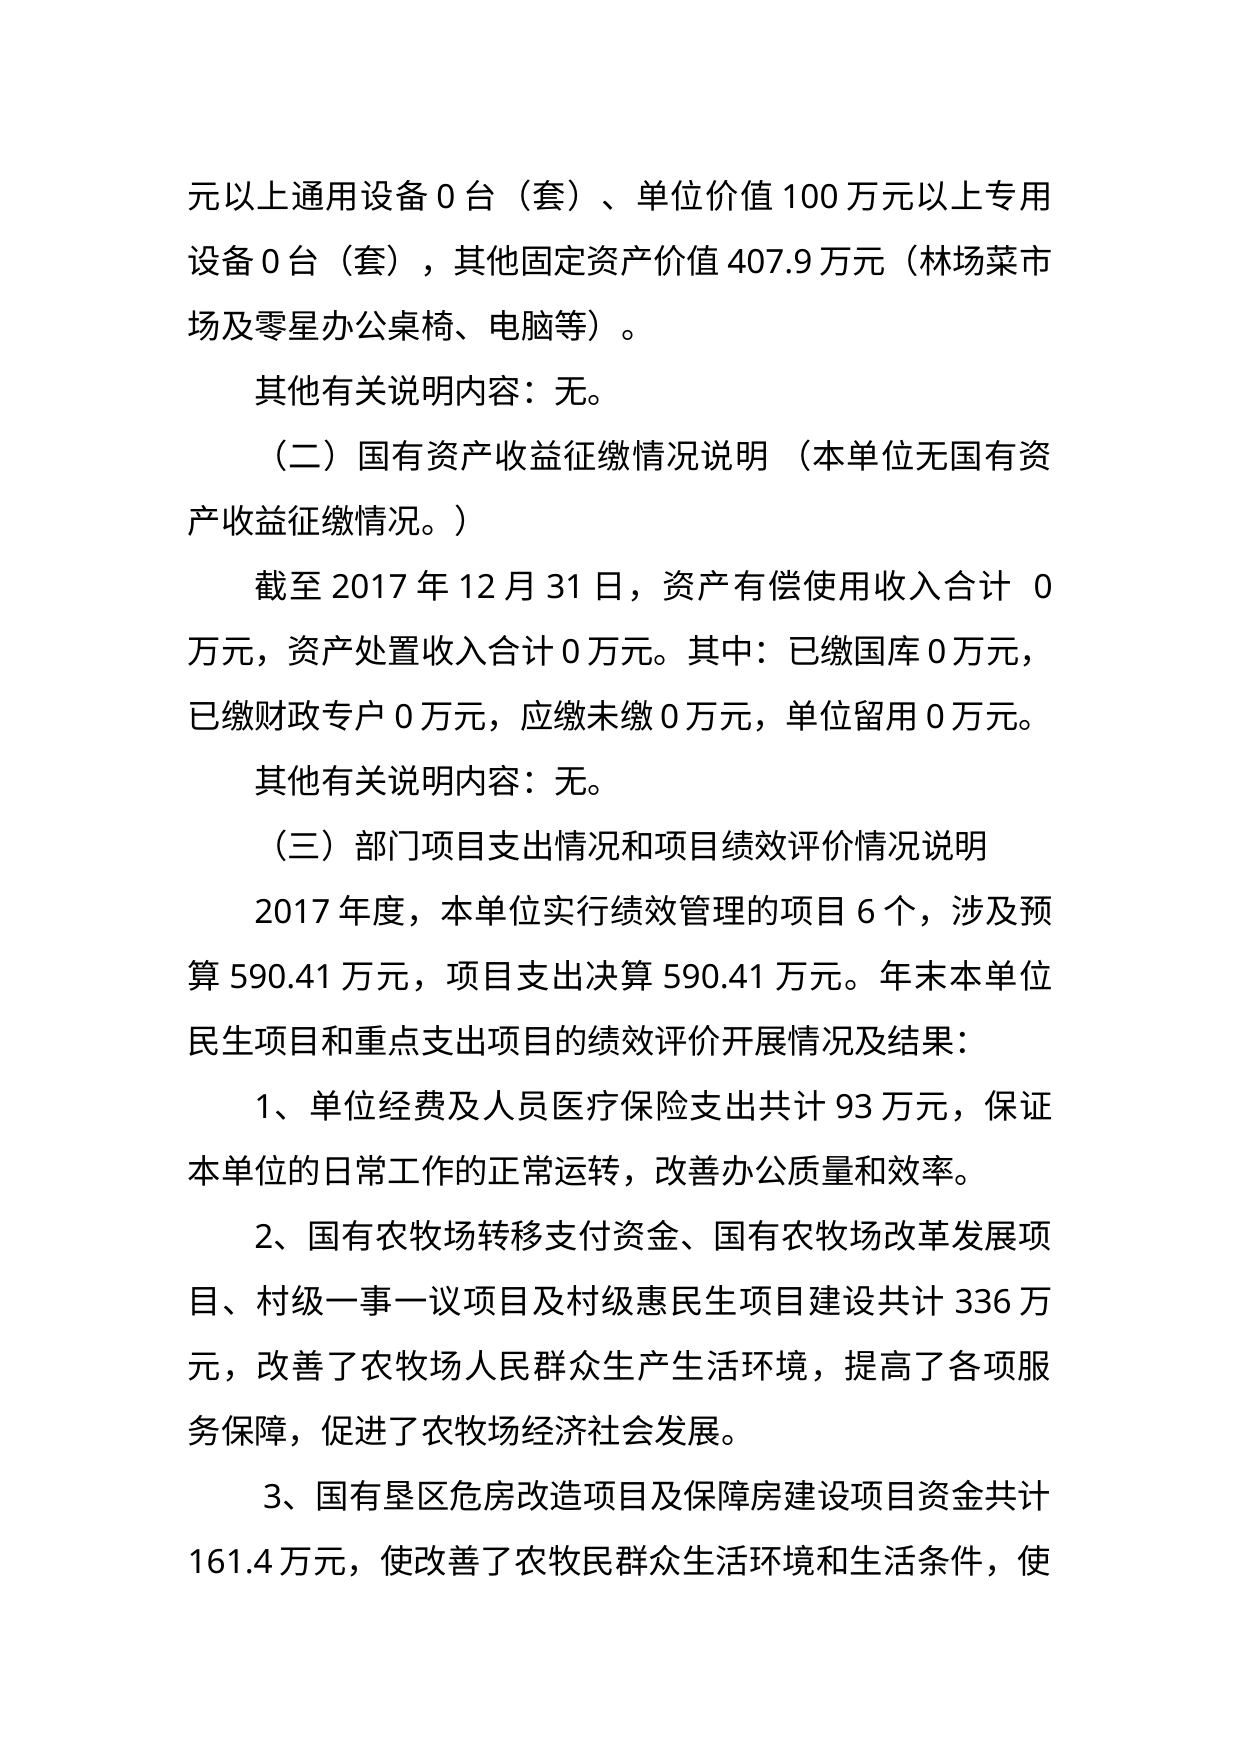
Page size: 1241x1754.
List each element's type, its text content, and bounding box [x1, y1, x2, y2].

text 2017年度，本单位实行绩效管理的项目6个，涉及预算590.41万元，项目支出决算590.41万元。年末本单位民生项目和重点支出项目的绩效评价开展情况及结果： [187, 877, 1053, 1072]
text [187, 162, 1053, 357]
text （二）国有资产收益征缴情况说明 （本单位无国有资产收益征缴情况。） [187, 422, 1053, 552]
text 其他有关说明内容：无。 [187, 747, 1053, 812]
text （三）部门项目支出情况和项目绩效评价情况说明 [187, 812, 1053, 877]
text 2、国有农牧场转移支付资金、国有农牧场改革发展项目、村级一事一议项目及村级惠民生项目建设共计336万元，改善了农牧场人民群众生产生活环境，提高了各项服务保障，促进了农牧场经济社会发展。 [187, 1202, 1053, 1462]
text 其他有关说明内容：无。 [187, 357, 1053, 422]
text 截至2017年12月31日，资产有偿使用收入合计 0 万元，资产处置收入合计0万元。其中：已缴国库0万元，已缴财政专户0万元，应缴未缴0万元，单位留用0万元。 [187, 552, 1053, 747]
text 1、单位经费及人员医疗保险支出共计93万元，保证本单位的日常工作的正常运转，改善办公质量和效率。 [187, 1072, 1053, 1202]
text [187, 1462, 1053, 1592]
